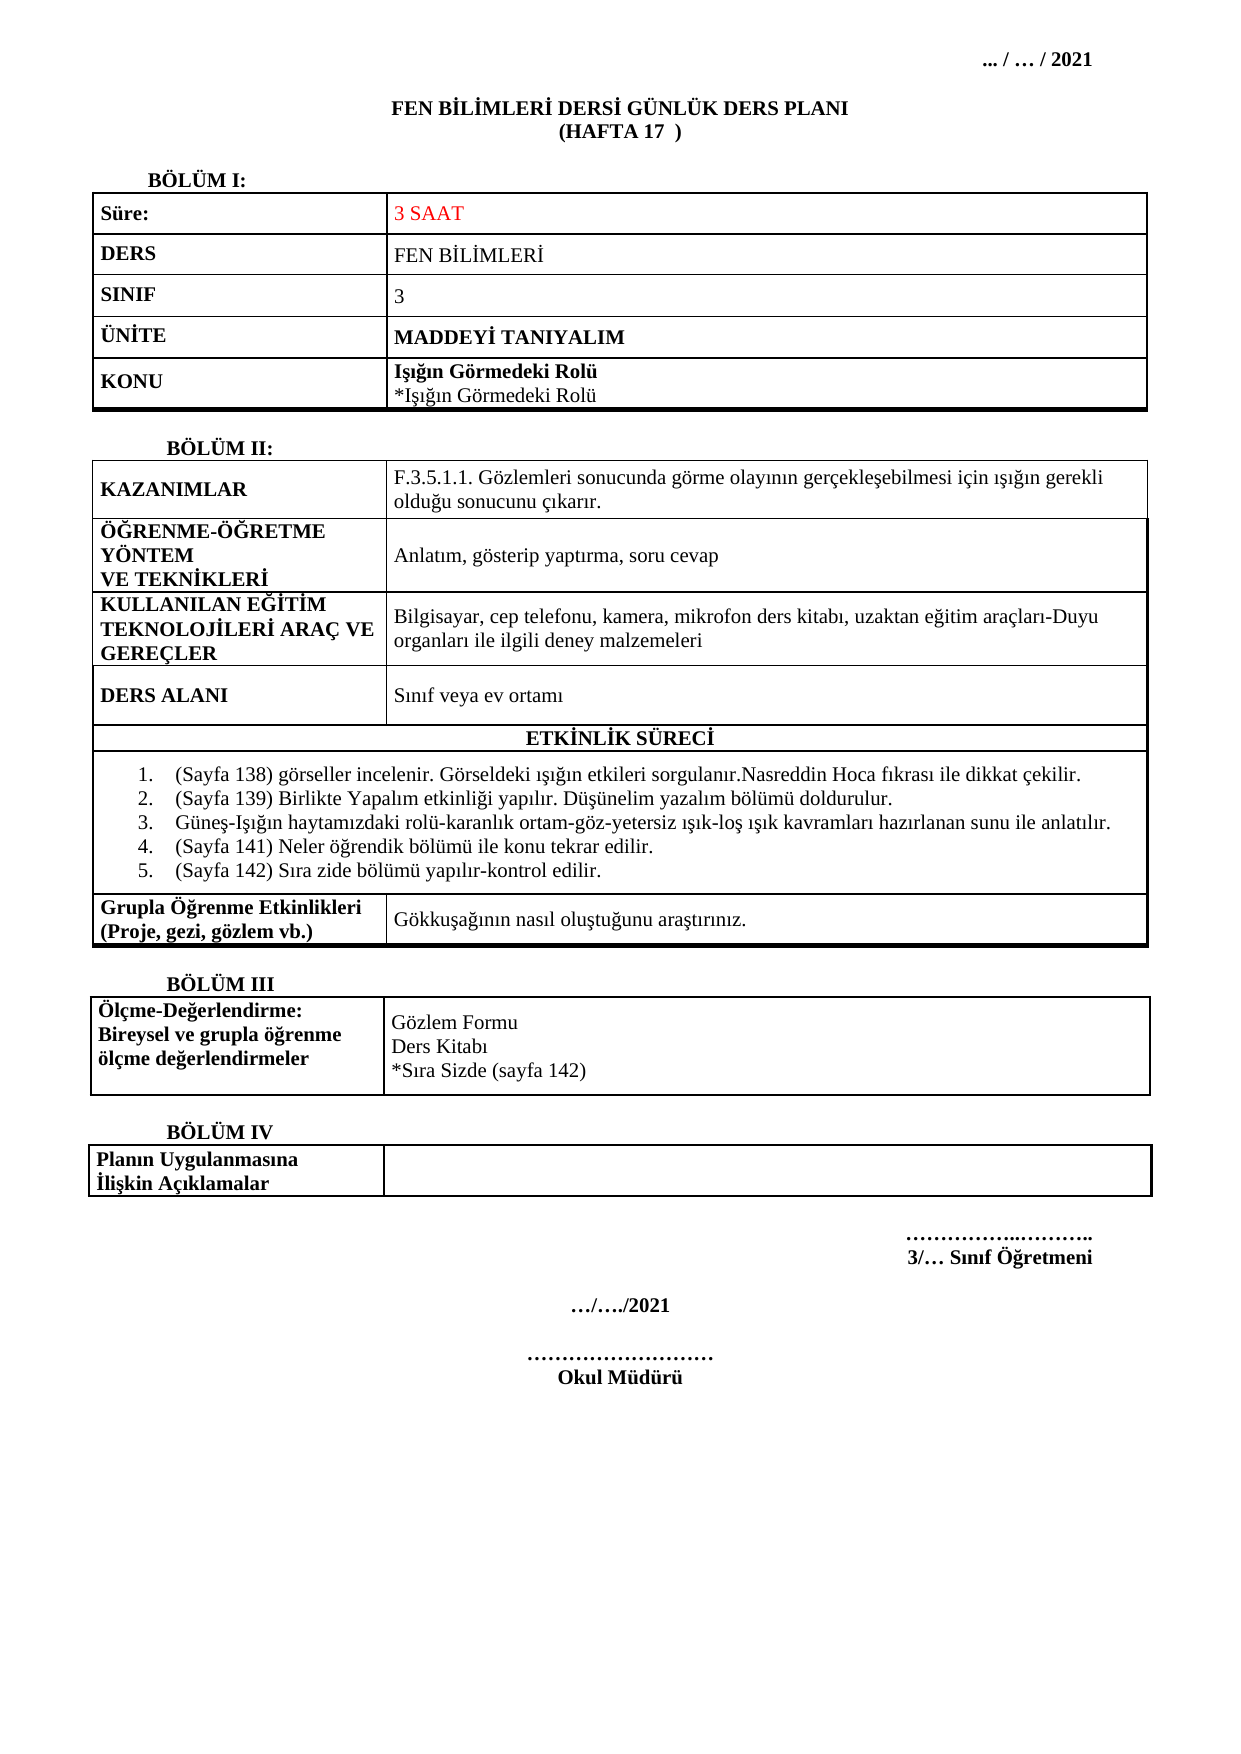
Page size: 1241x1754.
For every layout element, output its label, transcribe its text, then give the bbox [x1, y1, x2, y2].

table_cell KULLANILAN EĞİTİM TEKNOLOJİLERİ ARAÇ VE GEREÇLER [93, 593, 386, 664]
text BÖLÜM II: [148, 436, 1092, 459]
table_cell SINIF [94, 275, 386, 316]
subtitle BÖLÜM IV [148, 1120, 1092, 1144]
table_cell KONU [94, 359, 386, 407]
table_cell FEN BİLİMLERİ [388, 235, 1146, 274]
table_cell Işığın Görmedeki Rolü *Işığın Görmedeki Rolü [388, 359, 1146, 407]
subtitle BÖLÜM III [148, 972, 1092, 996]
text FEN BİLİMLERİ DERSİ GÜNLÜK DERS PLANI [148, 95, 1092, 119]
table_cell MADDEYİ TANIYALIM [388, 317, 1146, 357]
table_cell Sınıf veya ev ortamı [387, 666, 1146, 724]
table_header Süre: [94, 194, 386, 233]
table_cell DERS ALANI [94, 666, 386, 724]
table_cell Gökkuşağının nasıl oluştuğunu araştırınız. [387, 895, 1146, 943]
table_header KAZANIMLAR [93, 461, 386, 518]
text BÖLÜM I: [148, 168, 1092, 192]
table_cell Grupla Öğrenme Etkinlikleri (Proje, gezi, gözlem vb.) [94, 895, 386, 943]
table_header F.3.5.1.1. Gözlemleri sonucunda görme olayının gerçekleşebilmesi için ışığın gerekli olduğu sonucunu çıkarır. [387, 461, 1147, 518]
table_cell ETKİNLİK SÜRECİ [94, 726, 1146, 750]
text ... / … / 2021 [148, 47, 1092, 71]
text 3/… Sınıf Öğretmeni [148, 1245, 1092, 1269]
text Okul Müdürü [148, 1365, 1092, 1389]
table_cell DERS [94, 235, 386, 274]
table_header Planın Uygulanmasına İlişkin Açıklamalar [90, 1146, 383, 1194]
text …/…./2021 [148, 1293, 1092, 1317]
table_cell (Sayfa 138) görseller incelenir. Görseldeki ışığın etkileri sorgulanır.Nasreddin Hoca fıkrası ile dikkat çekilir. (Sayfa 139) Birlikte Yapalım etkinliği yapılır. Düşünelim yazalım bölümü doldurulur. Güneş-Işığın haytamızdaki rolü-karanlık ortam-göz-yetersiz ışık-loş ışık kavramları hazırlanan sunu ile anlatılır. (Sayfa 141) Neler öğrendik bölümü ile konu tekrar edilir. (Sayfa 142) Sıra zide bölümü yapılır-kontrol edilir. [94, 752, 1146, 893]
table_cell Anlatım, gösterip yaptırma, soru cevap [387, 519, 1146, 591]
table_cell ÜNİTE [94, 317, 386, 357]
table_header [385, 1146, 1150, 1194]
table_cell Bilgisayar, cep telefonu, kamera, mikrofon ders kitabı, uzaktan eğitim araçları-Duyu organları ile ilgili deney malzemeleri [387, 593, 1146, 664]
table_cell 3 [388, 275, 1146, 316]
table_header 3 SAAT [388, 194, 1146, 233]
table_cell ÖĞRENME-ÖĞRETME YÖNTEM VE TEKNİKLERİ [93, 519, 386, 591]
table_header Gözlem Formu Ders Kitabı *Sıra Sizde (sayfa 142) [385, 998, 1149, 1094]
text ……………………… [148, 1341, 1092, 1365]
text (HAFTA 17 ) [148, 119, 1092, 143]
text ……………..……….. [148, 1221, 1092, 1245]
table_header Ölçme-Değerlendirme: Bireysel ve grupla öğrenme ölçme değerlendirmeler [92, 998, 383, 1094]
